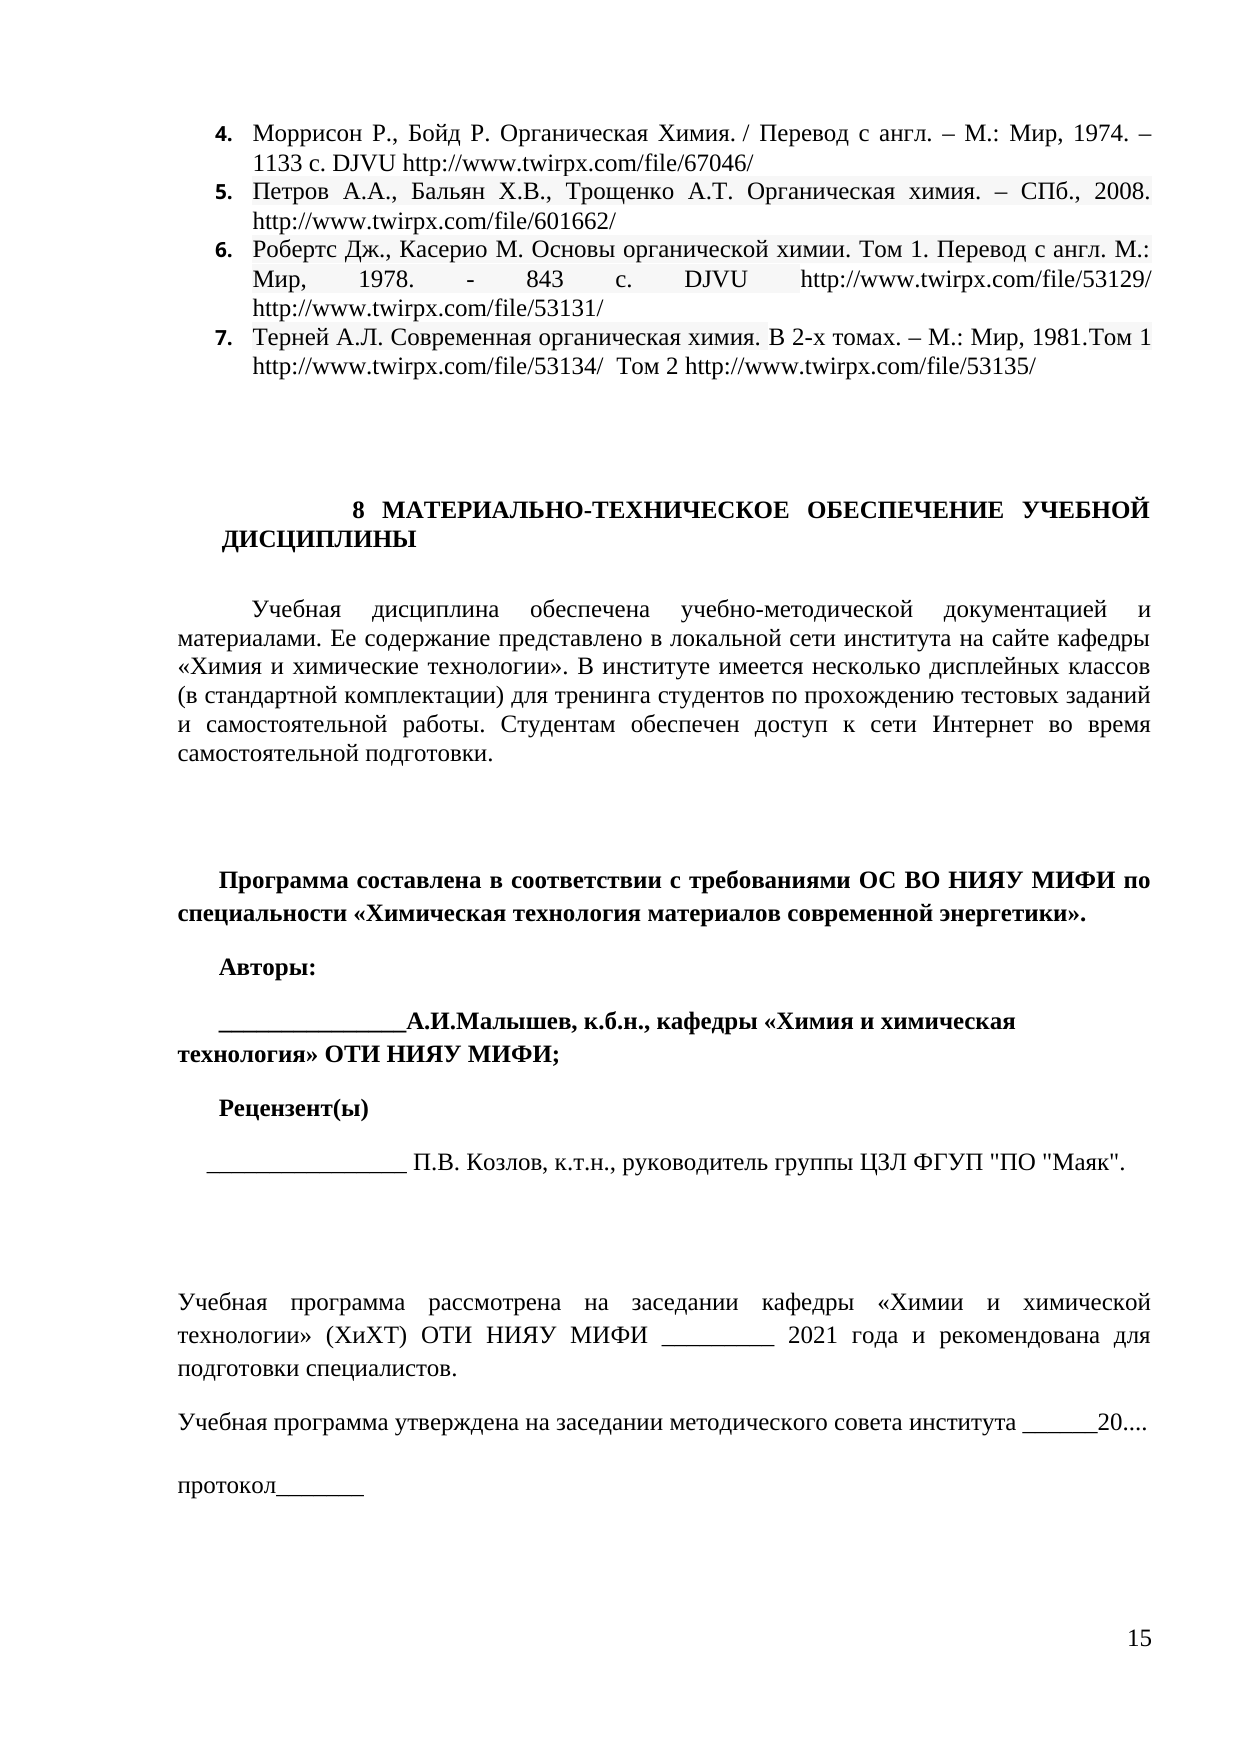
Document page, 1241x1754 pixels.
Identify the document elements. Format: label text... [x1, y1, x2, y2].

text протокол_______ [177, 1471, 1152, 1499]
text ________________ П.В. Козлов, к.т.н., руководитель группы ЦЗЛ ФГУП "ПО "Маяк". [207, 1147, 1152, 1175]
list Робертс Дж., Касерио М. Основы органической химии. Том 1. Перевод с англ. М.: Мир, 1978. - 843 с. DJVU http://www.twirpx.com/file/53129/ http://www.twirpx.com/file/53131/ [215, 234, 1152, 322]
text Учебная программа утверждена на заседании методического совета института ______20.... [177, 1407, 1152, 1435]
text Учебная программа рассмотрена на заседании кафедры «Химии и химической технологии» (ХиХТ) ОТИ НИЯУ МИФИ _________ 2021 года и рекомендована для подготовки специалистов. [177, 1287, 1152, 1381]
text Программа составлена в соответствии с требованиями ОС ВО НИЯУ МИФИ по специальности «Химическая технология материалов современной энергетики». [177, 865, 1152, 927]
text Рецензент(ы) [177, 1093, 1152, 1122]
list Терней А.Л. Современная органическая химия. В 2-х томах. – М.: Мир, 1981.Том 1 http://www.twirpx.com/file/53134/ Том 2 http://www.twirpx.com/file/53135/ [215, 322, 1152, 380]
text Учебная дисциплина обеспечена учебно-методической документацией и материалами. Ее содержание представлено в локальной сети института на сайте кафедры «Химия и химические технологии». В институте имеется несколько дисплейных классов (в стандартной комплектации) для тренинга студентов по прохождению тестовых заданий и самостоятельной работы. Студентам обеспечен доступ к сети Интернет во время самостоятельной подготовки. [177, 594, 1152, 766]
list Петров А.А., Бальян Х.В., Трощенко А.Т. Органическая химия. – СПб., 2008. http://www.twirpx.com/file/601662/ [215, 176, 1152, 234]
text _______________А.И.Малышев, к.б.н., кафедры «Химия и химическая технология» ОТИ НИЯУ МИФИ; [177, 1006, 1152, 1068]
text Авторы: [177, 952, 1152, 981]
text 8 МАТЕРИАЛЬНО-ТЕХНИЧЕСКОЕ ОБЕСПЕЧЕНИЕ УЧЕБНОЙ ДИСЦИПЛИНЫ [177, 495, 1152, 553]
list Моррисон Р., Бойд Р. Органическая Химия. / Перевод с англ. – М.: Мир, 1974. – 1133 с. DJVU http://www.twirpx.com/file/67046/ [215, 118, 1152, 176]
